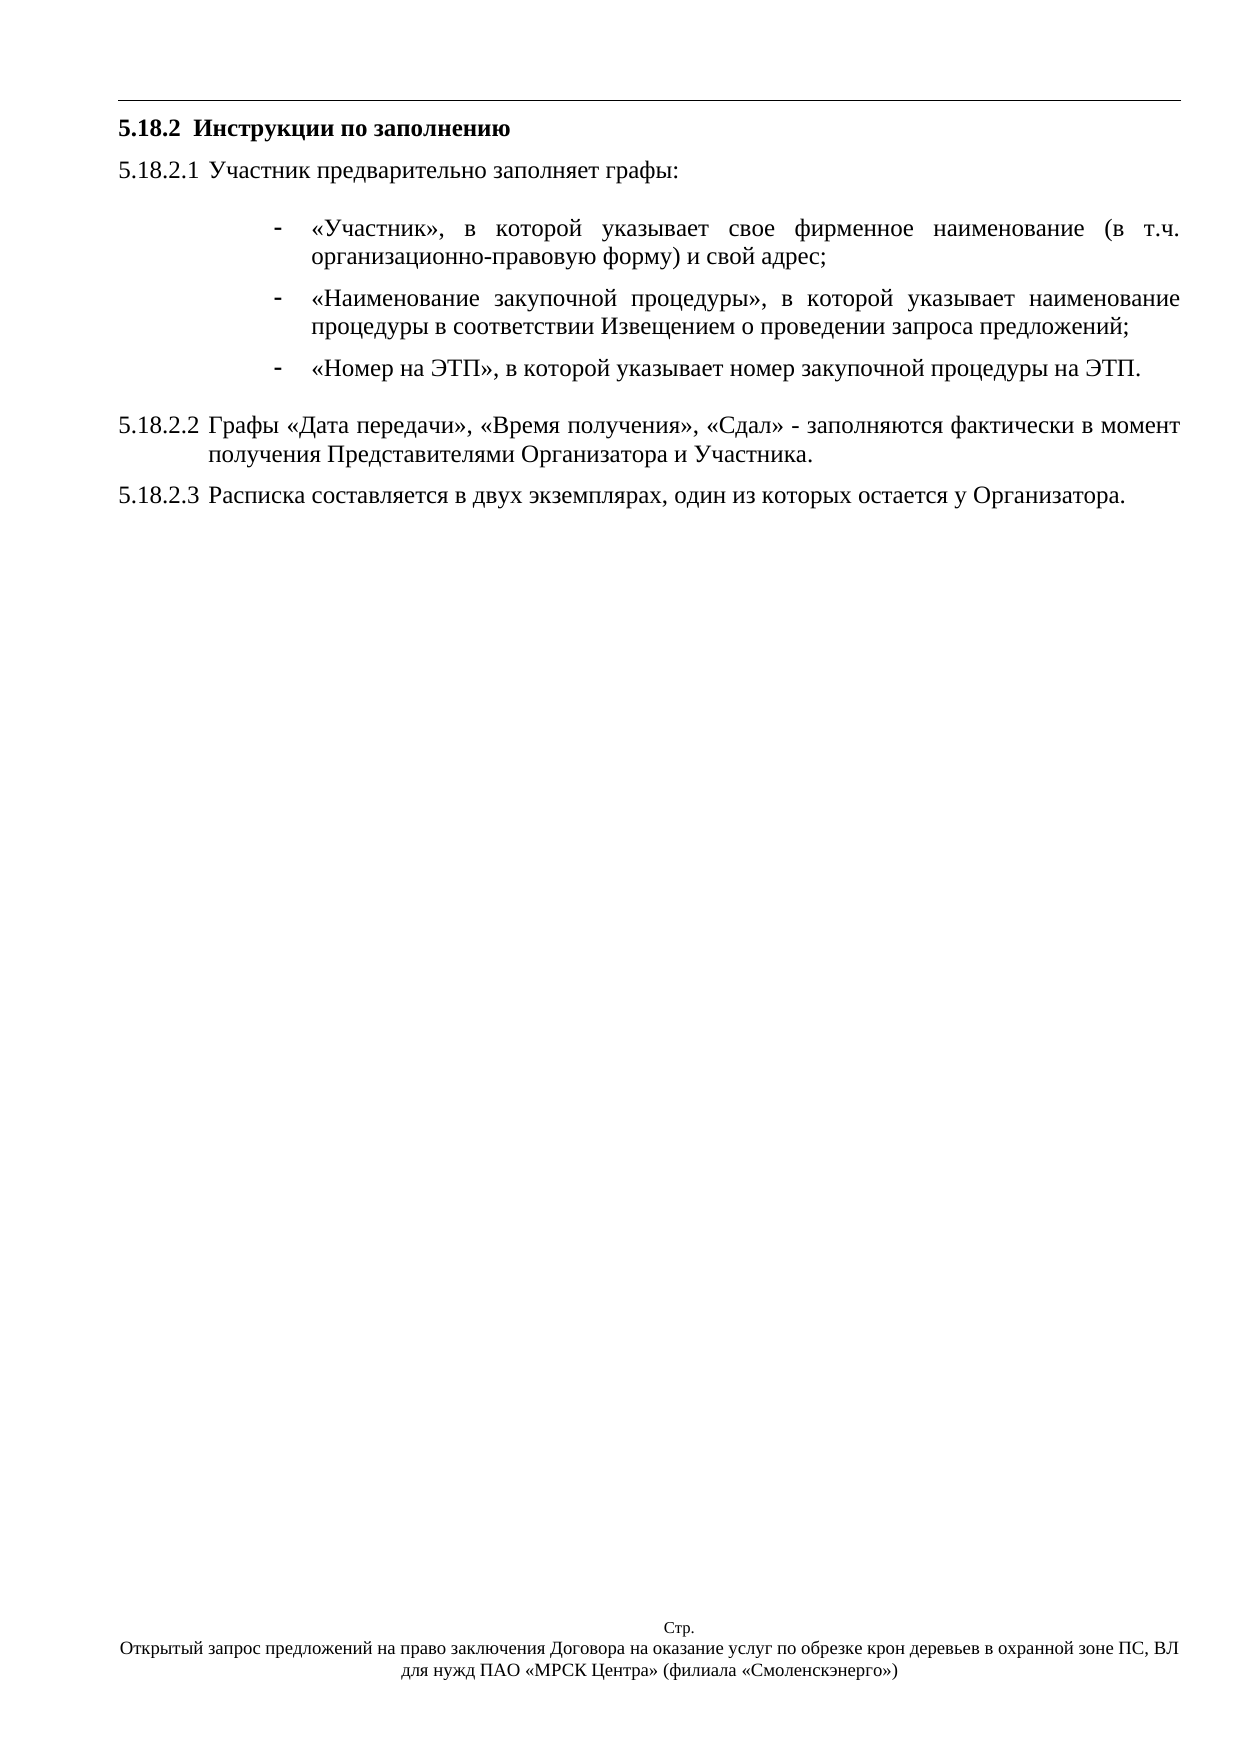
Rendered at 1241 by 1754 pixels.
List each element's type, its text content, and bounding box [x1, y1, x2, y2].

list «Участник», в которой указывает свое фирменное наименование (в т.ч. организационно-правовую форму) и свой адрес; [274, 213, 1181, 270]
subtitle Инструкции по заполнению [118, 113, 1181, 142]
list «Наименование закупочной процедуры», в которой указывает наименование процедуры в соответствии Извещением о проведении запроса предложений; [274, 283, 1181, 340]
list Участник предварительно заполняет графы: [118, 155, 1181, 183]
list Графы «Дата передачи», «Время получения», «Сдал» - заполняются фактически в момент получения Представителями Организатора и Участника. [118, 411, 1181, 468]
list «Номер на ЭТП», в которой указывает номер закупочной процедуры на ЭТП. [274, 353, 1181, 381]
list Расписка составляется в двух экземплярах, один из которых остается у Организатора. [118, 481, 1181, 509]
